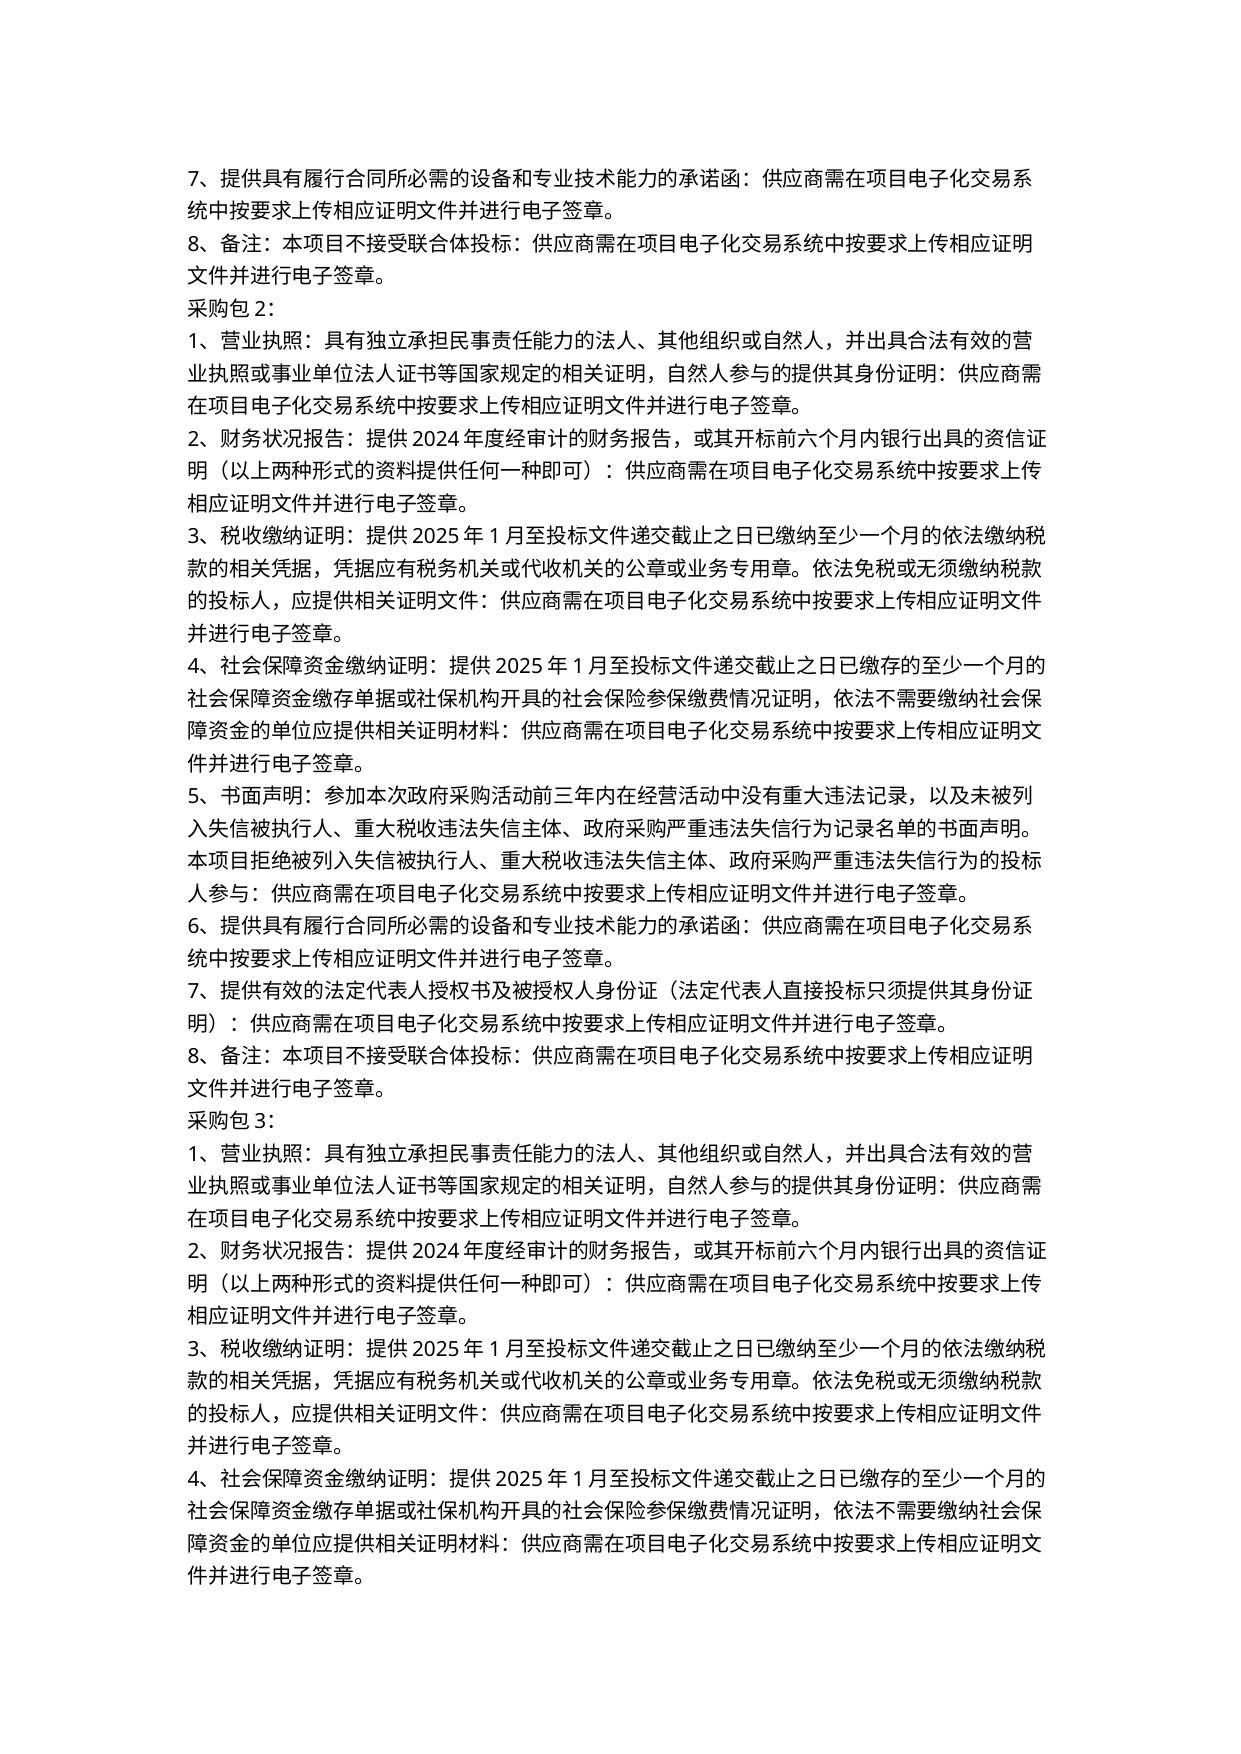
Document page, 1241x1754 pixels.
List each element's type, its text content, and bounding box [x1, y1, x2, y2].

text 2、财务状况报告：提供2024年度经审计的财务报告，或其开标前六个月内银行出具的资信证明（以上两种形式的资料提供任何一种即可）：供应商需在项目电子化交易系统中按要求上传相应证明文件并进行电子签章。 [187, 1234, 1053, 1332]
text 7、提供具有履行合同所必需的设备和专业技术能力的承诺函：供应商需在项目电子化交易系统中按要求上传相应证明文件并进行电子签章。 [187, 162, 1053, 227]
text 采购包3： [187, 1104, 1053, 1137]
text 3、税收缴纳证明：提供2025年1月至投标文件递交截止之日已缴纳至少一个月的依法缴纳税款的相关凭据，凭据应有税务机关或代收机关的公章或业务专用章。依法免税或无须缴纳税款的投标人，应提供相关证明文件：供应商需在项目电子化交易系统中按要求上传相应证明文件并进行电子签章。 [187, 519, 1053, 649]
text 3、税收缴纳证明：提供2025年1月至投标文件递交截止之日已缴纳至少一个月的依法缴纳税款的相关凭据，凭据应有税务机关或代收机关的公章或业务专用章。依法免税或无须缴纳税款的投标人，应提供相关证明文件：供应商需在项目电子化交易系统中按要求上传相应证明文件并进行电子签章。 [187, 1332, 1053, 1462]
text 1、营业执照：具有独立承担民事责任能力的法人、其他组织或自然人，并出具合法有效的营业执照或事业单位法人证书等国家规定的相关证明，自然人参与的提供其身份证明：供应商需在项目电子化交易系统中按要求上传相应证明文件并进行电子签章。 [187, 324, 1053, 422]
text 1、营业执照：具有独立承担民事责任能力的法人、其他组织或自然人，并出具合法有效的营业执照或事业单位法人证书等国家规定的相关证明，自然人参与的提供其身份证明：供应商需在项目电子化交易系统中按要求上传相应证明文件并进行电子签章。 [187, 1137, 1053, 1234]
text 4、社会保障资金缴纳证明：提供2025年1月至投标文件递交截止之日已缴存的至少一个月的社会保障资金缴存单据或社保机构开具的社会保险参保缴费情况证明，依法不需要缴纳社会保障资金的单位应提供相关证明材料：供应商需在项目电子化交易系统中按要求上传相应证明文件并进行电子签章。 [187, 649, 1053, 779]
text 4、社会保障资金缴纳证明：提供2025年1月至投标文件递交截止之日已缴存的至少一个月的社会保障资金缴存单据或社保机构开具的社会保险参保缴费情况证明，依法不需要缴纳社会保障资金的单位应提供相关证明材料：供应商需在项目电子化交易系统中按要求上传相应证明文件并进行电子签章。 [187, 1462, 1053, 1592]
text 8、备注：本项目不接受联合体投标：供应商需在项目电子化交易系统中按要求上传相应证明文件并进行电子签章。 [187, 1039, 1053, 1104]
text 8、备注：本项目不接受联合体投标：供应商需在项目电子化交易系统中按要求上传相应证明文件并进行电子签章。 [187, 227, 1053, 292]
text 采购包2： [187, 292, 1053, 324]
text 5、书面声明：参加本次政府采购活动前三年内在经营活动中没有重大违法记录，以及未被列入失信被执行人、重大税收违法失信主体、政府采购严重违法失信行为记录名单的书面声明。本项目拒绝被列入失信被执行人、重大税收违法失信主体、政府采购严重违法失信行为的投标人参与：供应商需在项目电子化交易系统中按要求上传相应证明文件并进行电子签章。 [187, 779, 1053, 909]
text 6、提供具有履行合同所必需的设备和专业技术能力的承诺函：供应商需在项目电子化交易系统中按要求上传相应证明文件并进行电子签章。 [187, 909, 1053, 974]
text 2、财务状况报告：提供2024年度经审计的财务报告，或其开标前六个月内银行出具的资信证明（以上两种形式的资料提供任何一种即可）：供应商需在项目电子化交易系统中按要求上传相应证明文件并进行电子签章。 [187, 422, 1053, 519]
text 7、提供有效的法定代表人授权书及被授权人身份证（法定代表人直接投标只须提供其身份证明）：供应商需在项目电子化交易系统中按要求上传相应证明文件并进行电子签章。 [187, 974, 1053, 1039]
